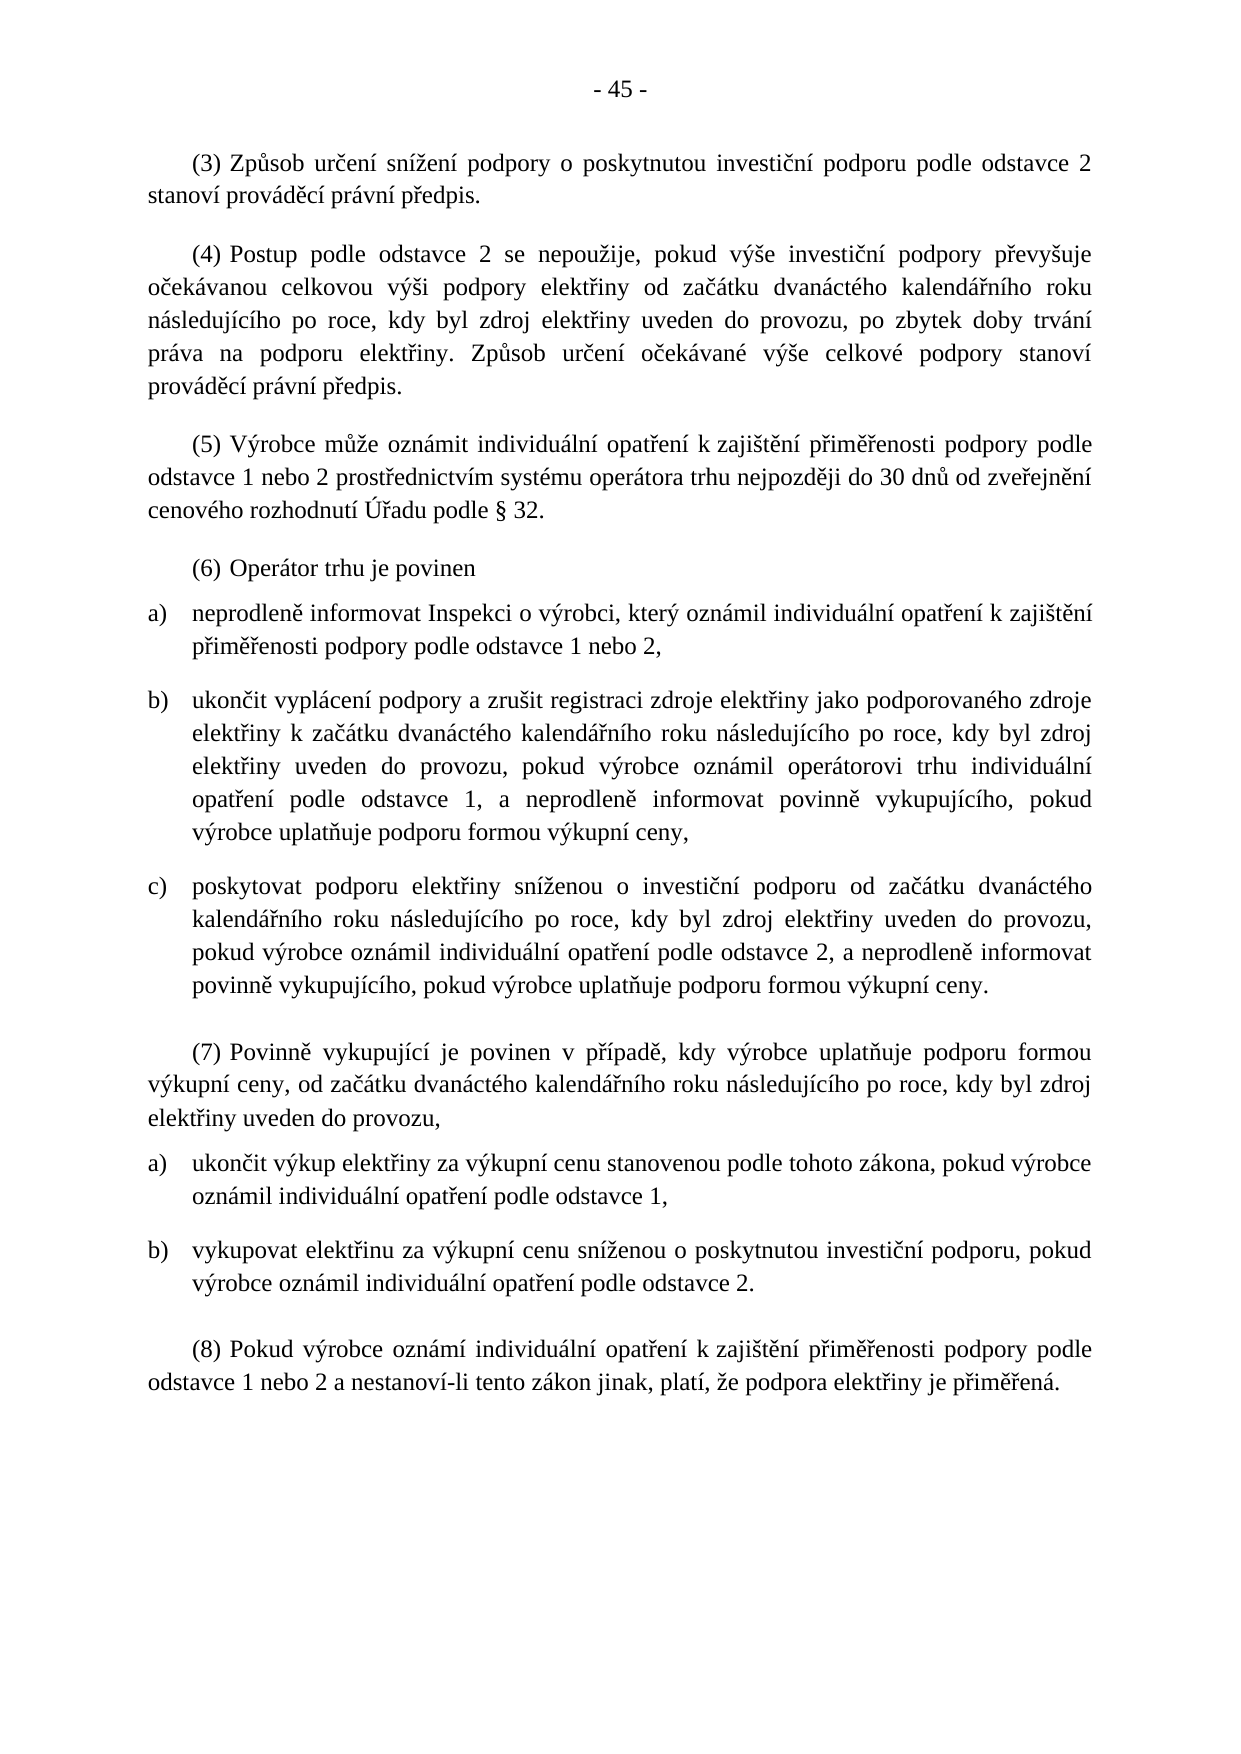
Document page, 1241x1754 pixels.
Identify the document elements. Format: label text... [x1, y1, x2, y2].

text vykupovat elektřinu za výkupní cenu sníženou o poskytnutou investiční podporu, pokud výrobce oznámil individuální opatření podle odstavce 2. [148, 1235, 1093, 1297]
text ukončit vyplácení podpory a zrušit registraci zdroje elektřiny jako podporovaného zdroje elektřiny k začátku dvanáctého kalendářního roku následujícího po roce, kdy byl zdroj elektřiny uveden do provozu, pokud výrobce oznámil operátorovi trhu individuální opatření podle odstavce 1, a neprodleně informovat povinně vykupujícího, pokud výrobce uplatňuje podporu formou výkupní ceny, [148, 685, 1093, 846]
text ukončit výkup elektřiny za výkupní cenu stanovenou podle tohoto zákona, pokud výrobce oznámil individuální opatření podle odstavce 1, [148, 1148, 1093, 1210]
text poskytovat podporu elektřiny sníženou o investiční podporu od začátku dvanáctého kalendářního roku následujícího po roce, kdy byl zdroj elektřiny uveden do provozu, pokud výrobce oznámil individuální opatření podle odstavce 2, a neprodleně informovat povinně vykupujícího, pokud výrobce uplatňuje podporu formou výkupní ceny. [148, 871, 1093, 999]
text Pokud výrobce oznámí individuální opatření k zajištění přiměřenosti podpory podle odstavce 1 nebo 2 a nestanoví-li tento zákon jinak, platí, že podpora elektřiny je přiměřená. [148, 1334, 1093, 1396]
text Způsob určení snížení podpory o poskytnutou investiční podporu podle odstavce 2 stanoví prováděcí právní předpis. [148, 148, 1093, 209]
text Operátor trhu je povinen [148, 553, 1093, 582]
text Povinně vykupující je povinen v případě, kdy výrobce uplatňuje podporu formou výkupní ceny, od začátku dvanáctého kalendářního roku následujícího po roce, kdy byl zdroj elektřiny uveden do provozu, [148, 1037, 1093, 1131]
text neprodleně informovat Inspekci o výrobci, který oznámil individuální opatření k zajištění přiměřenosti podpory podle odstavce 1 nebo 2, [148, 598, 1093, 660]
text Výrobce může oznámit individuální opatření k zajištění přiměřenosti podpory podle odstavce 1 nebo 2 prostřednictvím systému operátora trhu nejpozději do 30 dnů od zveřejnění cenového rozhodnutí Úřadu podle § 32. [148, 429, 1093, 523]
text Postup podle odstavce 2 se nepoužije, pokud výše investiční podpory převyšuje očekávanou celkovou výši podpory elektřiny od začátku dvanáctého kalendářního roku následujícího po roce, kdy byl zdroj elektřiny uveden do provozu, po zbytek doby trvání práva na podporu elektřiny. Způsob určení očekávané výše celkové podpory stanoví prováděcí právní předpis. [148, 239, 1093, 399]
